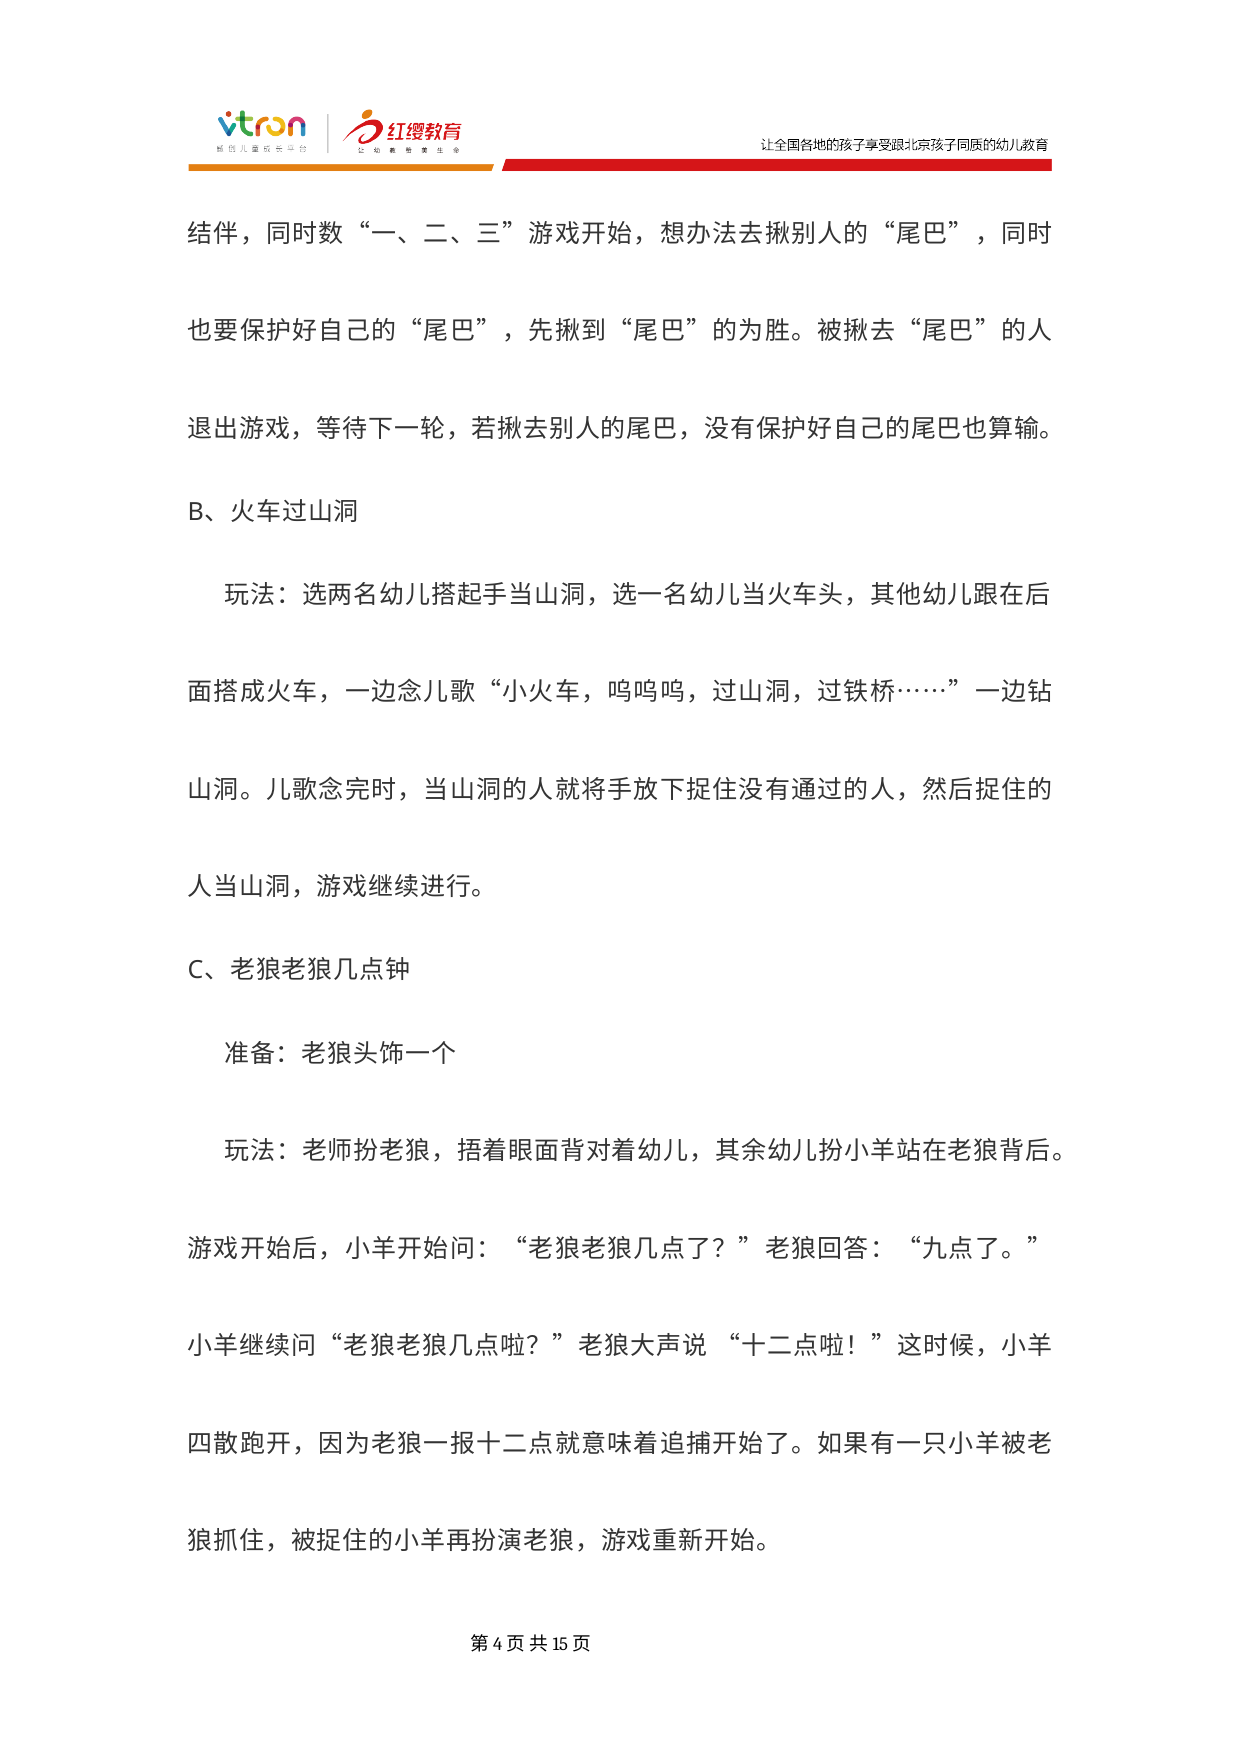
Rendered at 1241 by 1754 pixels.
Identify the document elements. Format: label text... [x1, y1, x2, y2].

text 准备：老狼头饰一个 玩法：老师扮老狼，捂着眼面背对着幼儿，其余幼儿扮小羊站在老狼背后。游戏开始后，小羊开始问：“老狼老狼几点了？”老狼回答：“九点了。”小羊继续问“老狼老狼几点啦？”老狼大声说 “十二点啦！”这时候，小羊四散跑开，因为老狼一报十二点就意味着追捕开始了。如果有一只小羊被老狼抓住，被捉住的小羊再扮演老狼，游戏重新开始。 [187, 1019, 1053, 1571]
picture [188, 88, 1052, 189]
text B、火车过山洞 [187, 477, 1053, 542]
text C、老狼老狼几点钟 [187, 936, 1053, 1001]
text 玩法：选两名幼儿搭起手当山洞，选一名幼儿当火车头，其他幼儿跟在后面搭成火车，一边念儿歌“小火车，呜呜呜，过山洞，过铁桥……”一边钻山洞。儿歌念完时，当山洞的人就将手放下捉住没有通过的人，然后捉住的人当山洞，游戏继续进行。 [187, 560, 1053, 917]
